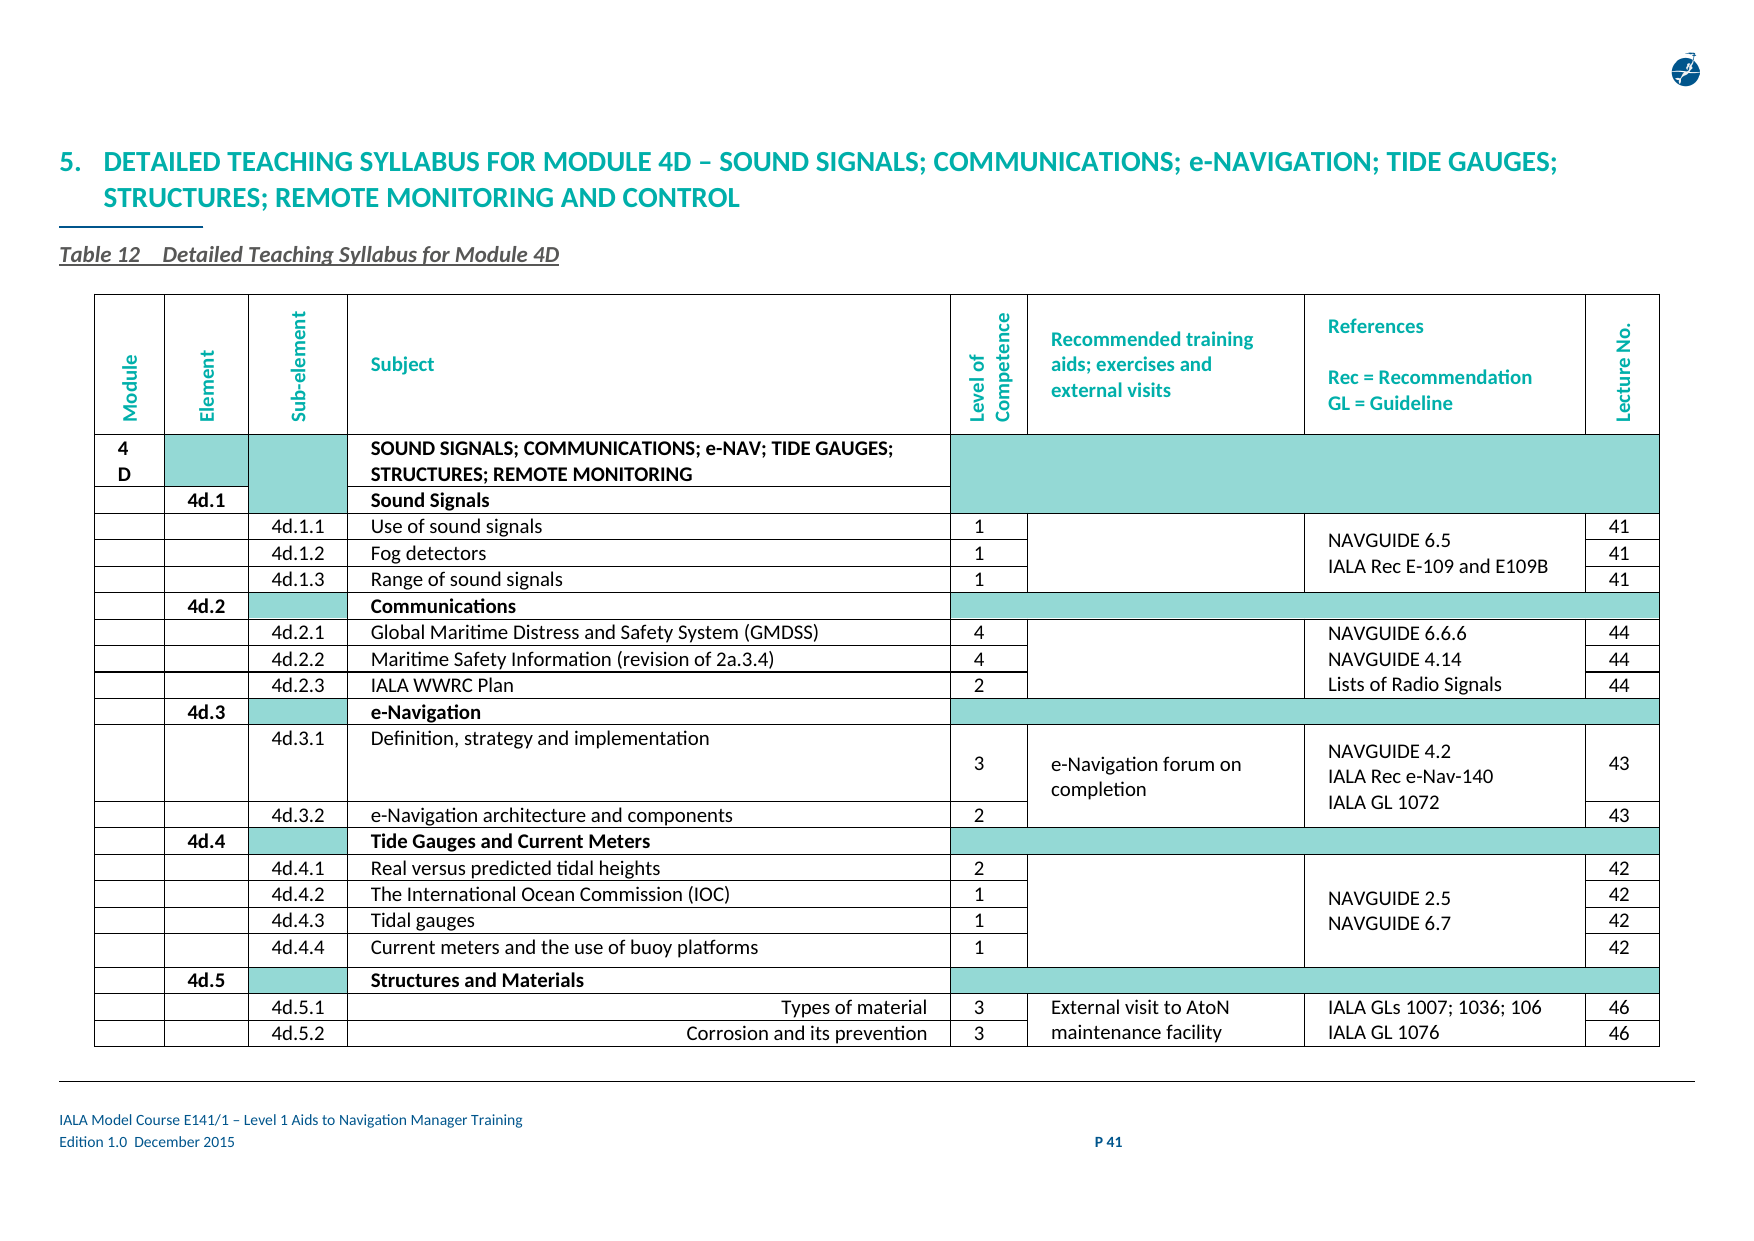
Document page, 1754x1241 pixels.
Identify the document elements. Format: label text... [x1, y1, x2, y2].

table_cell [951, 435, 1659, 513]
table_cell NAVGUIDE 4.2 IALA Rec e-Nav-140 IALA GL 1072 [1305, 725, 1585, 827]
picture [1640, 2, 1754, 121]
table_cell [165, 881, 248, 907]
table_cell [165, 673, 248, 698]
table_cell Current meters and the use of buoy platforms [348, 934, 950, 967]
table_cell 42 [1586, 855, 1659, 880]
table_cell 4d.2.2 [249, 646, 347, 671]
table_cell [165, 908, 248, 933]
table_cell 4D [95, 435, 164, 486]
table_cell 4d.3 [165, 699, 248, 724]
table_cell e-Navigation [348, 699, 950, 724]
table_cell IALA GLs 1007; 1036; 106 IALA GL 1076 [1305, 994, 1585, 1046]
table_cell [95, 994, 164, 1019]
table_cell 42 [1586, 934, 1659, 967]
table_cell 1 [951, 881, 1027, 907]
table_cell [95, 968, 164, 993]
table_cell [95, 646, 164, 671]
table_cell [249, 828, 347, 854]
table_cell The International Ocean Commission (IOC) [348, 881, 950, 907]
table_cell Use of sound signals [348, 514, 950, 539]
table_cell [95, 725, 164, 801]
table_cell [951, 968, 1659, 993]
table_cell 46 [1586, 994, 1659, 1019]
table_cell 1 [951, 514, 1027, 539]
table_cell Real versus predicted tidal heights [348, 855, 950, 880]
table_cell 1 [951, 908, 1027, 933]
table_cell 4d.1.1 [249, 514, 347, 539]
table_cell [165, 514, 248, 539]
table_cell 4d.5.1 [249, 994, 347, 1019]
table_cell e-Navigation forum on completion [1028, 725, 1304, 827]
table_cell 4d.2 [165, 593, 248, 618]
table_cell 4d.5 [165, 968, 248, 993]
subtitle DETAILED TEACHING SYLLABUS FOR MODULE 4D – SOUND SIGNALS; COMMUNICATIONS; e-NAVIGATION; TIDE GAUGES; STRUCTURES; REMOTE MONITORING AND CONTROL [59, 143, 1695, 214]
table_header References Rec = Recommendation GL = Guideline [1305, 295, 1585, 434]
table_cell [951, 699, 1659, 724]
table_cell [95, 487, 164, 513]
table_header Lecture No. [1586, 295, 1659, 434]
table_cell Tide Gauges and Current Meters [348, 828, 950, 854]
table_header Recommended training aids; exercises and external visits [1028, 295, 1304, 434]
table_header Module [95, 295, 164, 434]
table_cell 4d.1.3 [249, 567, 347, 592]
table_cell 2 [951, 673, 1027, 698]
table_cell Types of material [348, 994, 950, 1019]
table_cell 4 [951, 646, 1027, 671]
table_cell 44 [1586, 673, 1659, 698]
table_cell [95, 855, 164, 880]
table_cell [95, 673, 164, 698]
table_cell IALA WWRC Plan [348, 673, 950, 698]
table_cell NAVGUIDE 6.5 IALA Rec E-109 and E109B [1305, 514, 1585, 592]
table_cell [165, 725, 248, 801]
table_cell [165, 994, 248, 1019]
table_cell Structures and Materials [348, 968, 950, 993]
table_cell 42 [1586, 881, 1659, 907]
table_cell [249, 968, 347, 993]
table_cell [1028, 514, 1304, 592]
table_cell [95, 620, 164, 645]
table_cell [95, 514, 164, 539]
table_header Level of Competence [951, 295, 1027, 434]
table_cell [95, 567, 164, 592]
table_cell [249, 593, 347, 618]
table_cell Corrosion and its prevention [348, 1021, 950, 1046]
table_cell [95, 908, 164, 933]
table_cell 43 [1586, 725, 1659, 801]
table_cell [165, 435, 248, 486]
table_cell 44 [1586, 646, 1659, 671]
table_cell 4d.1.2 [249, 540, 347, 566]
table_cell Range of sound signals [348, 567, 950, 592]
table_cell [95, 540, 164, 566]
table_cell 4d.2.1 [249, 620, 347, 645]
table_cell 4d.3.2 [249, 802, 347, 827]
table_cell NAVGUIDE 6.6.6 NAVGUIDE 4.14 Lists of Radio Signals [1305, 620, 1585, 698]
table_cell [165, 802, 248, 827]
table_cell [951, 828, 1659, 854]
table_cell [95, 828, 164, 854]
table_cell 1 [951, 540, 1027, 566]
table_cell 2 [951, 855, 1027, 880]
table_cell SOUND SIGNALS; COMMUNICATIONS; e-NAV; TIDE GAUGES; STRUCTURES; REMOTE MONITORING [348, 435, 950, 486]
table_cell 1 [951, 567, 1027, 592]
table_cell Sound Signals [348, 487, 950, 513]
table_cell 41 [1586, 540, 1659, 566]
table_cell [95, 593, 164, 618]
table_cell Maritime Safety Information (revision of 2a.3.4) [348, 646, 950, 671]
table_cell 41 [1586, 514, 1659, 539]
table_cell 44 [1586, 620, 1659, 645]
table_cell 4d.4.1 [249, 855, 347, 880]
table_cell 1 [951, 934, 1027, 967]
table_cell 4d.4.2 [249, 881, 347, 907]
table_cell Definition, strategy and implementation [348, 725, 950, 801]
table_cell [249, 435, 347, 513]
table_cell [95, 699, 164, 724]
table_cell NAVGUIDE 2.5 NAVGUIDE 6.7 [1305, 855, 1585, 967]
table_cell [165, 646, 248, 671]
table_cell e-Navigation architecture and components [348, 802, 950, 827]
table_cell 42 [1586, 908, 1659, 933]
table_cell 4d.4 [165, 828, 248, 854]
table_cell Global Maritime Distress and Safety System (GMDSS) [348, 620, 950, 645]
text Detailed Teaching Syllabus for Module 4D [59, 240, 1695, 268]
table_cell Tidal gauges [348, 908, 950, 933]
table_cell 3 [951, 1021, 1027, 1046]
table_cell 3 [951, 994, 1027, 1019]
table_cell [95, 1021, 164, 1046]
table_cell [95, 802, 164, 827]
table_cell 4d.2.3 [249, 673, 347, 698]
table_cell 3 [951, 725, 1027, 801]
table_cell 4d.5.2 [249, 1021, 347, 1046]
table_cell 4d.1 [165, 487, 248, 513]
table_cell [165, 855, 248, 880]
table_cell [249, 699, 347, 724]
table_cell [1028, 855, 1304, 967]
table_cell 46 [1586, 1021, 1659, 1046]
table_cell [165, 567, 248, 592]
table_cell [95, 934, 164, 967]
table_header Sub-element [249, 295, 347, 434]
table_cell Fog detectors [348, 540, 950, 566]
table_header Element [165, 295, 248, 434]
table_cell 2 [951, 802, 1027, 827]
table_cell 4d.4.4 [249, 934, 347, 967]
table_cell 43 [1586, 802, 1659, 827]
table_cell 4 [951, 620, 1027, 645]
table_cell 41 [1586, 567, 1659, 592]
table_header Subject [348, 295, 950, 434]
table_cell 4d.4.3 [249, 908, 347, 933]
table_cell [951, 593, 1659, 618]
table_cell [165, 934, 248, 967]
table_cell 4d.3.1 [249, 725, 347, 801]
table_cell External visit to AtoN maintenance facility Visit by coatings expert Note: Consider combining this lecture in Module 3B [1028, 994, 1304, 1046]
table_cell [165, 1021, 248, 1046]
table_cell [95, 881, 164, 907]
table_cell [165, 540, 248, 566]
table_cell Communications [348, 593, 950, 618]
table_cell [165, 620, 248, 645]
table_cell [1028, 620, 1304, 698]
